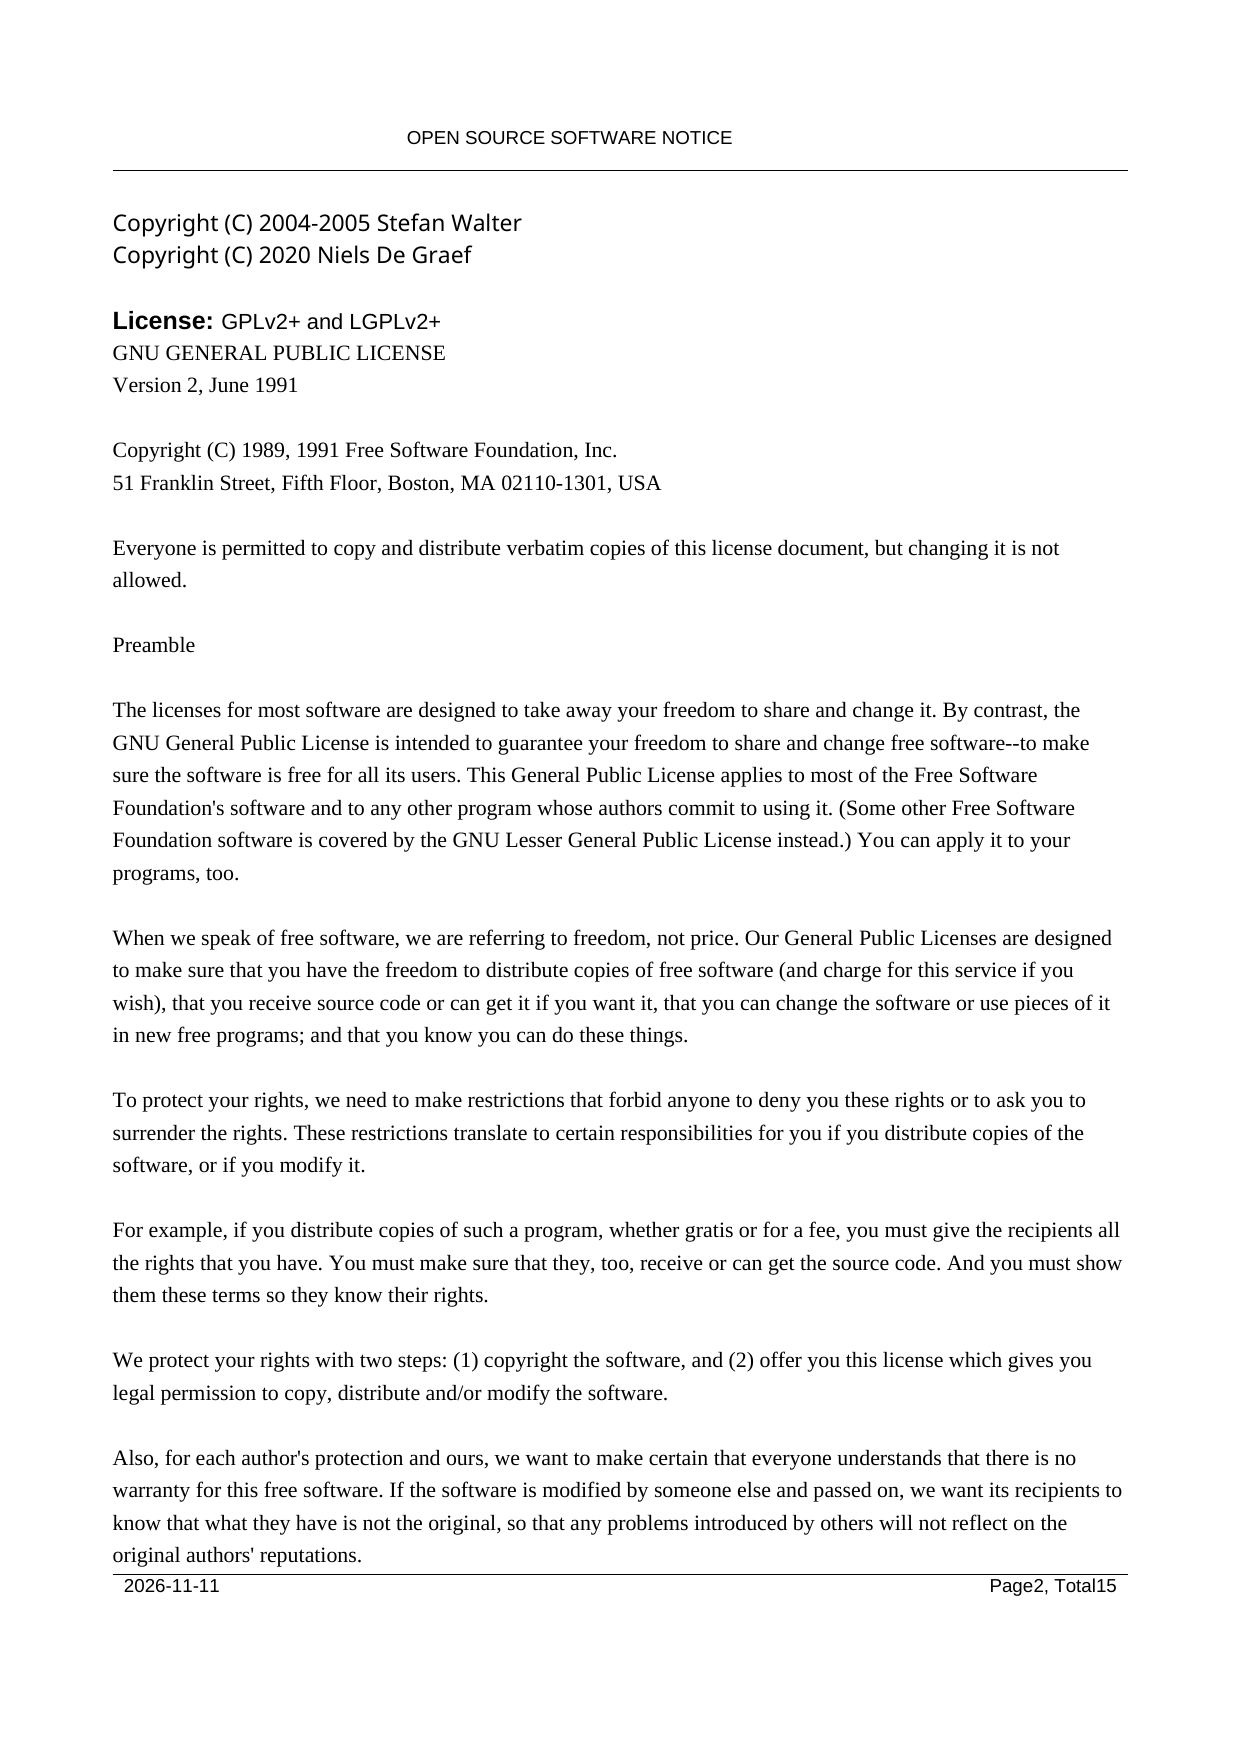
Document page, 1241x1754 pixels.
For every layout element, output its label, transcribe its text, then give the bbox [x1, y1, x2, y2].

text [112, 206, 1128, 304]
text License: GPLv2+ and LGPLv2+ [112, 304, 1128, 336]
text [112, 336, 1128, 1571]
